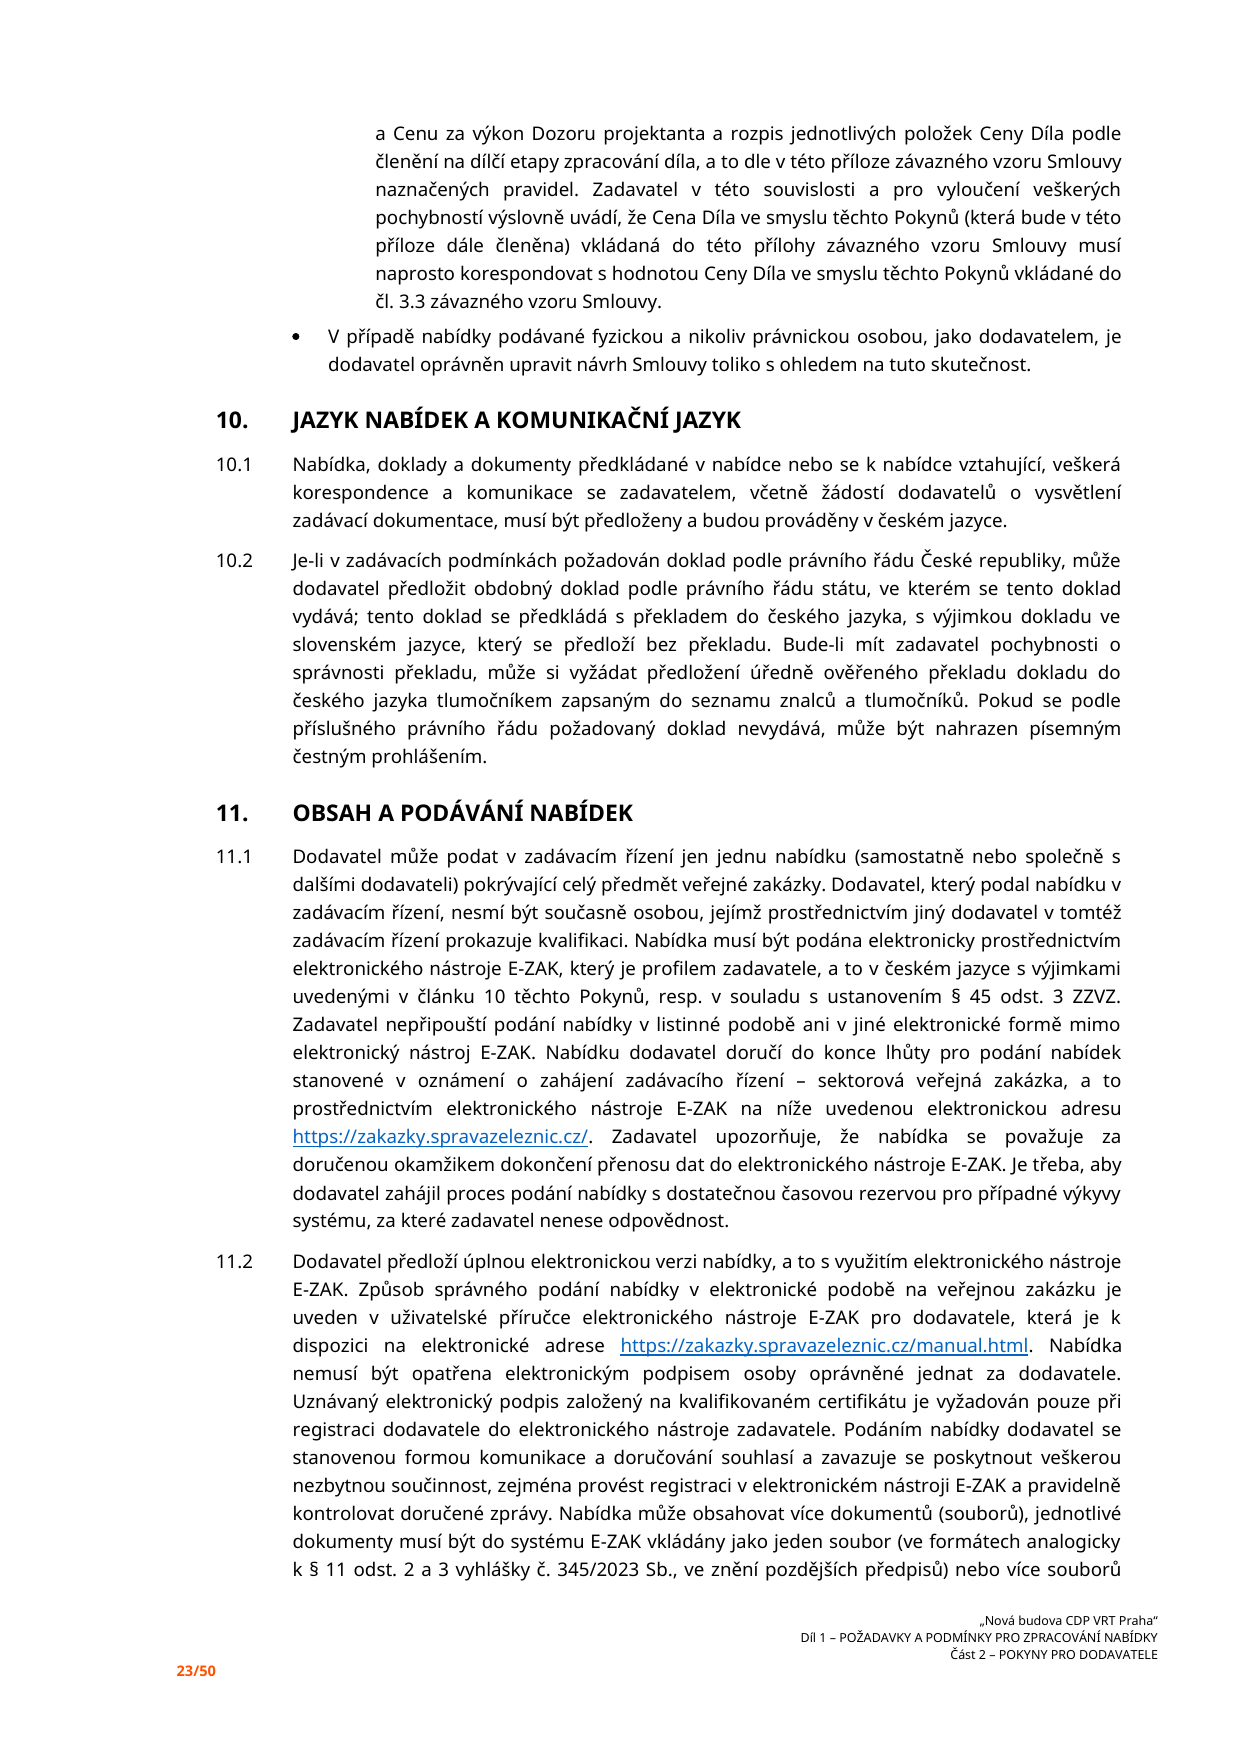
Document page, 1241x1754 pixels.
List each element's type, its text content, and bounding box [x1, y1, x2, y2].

text JAZYK NABÍDEK A KOMUNIKAČNÍ JAZYK [216, 404, 1122, 435]
text OBSAH a PODÁVÁNÍ NABÍDEK [216, 797, 1122, 828]
text Nabídka, doklady a dokumenty předkládané v nabídce nebo se k nabídce vztahující, veškerá korespondence a komunikace se zadavatelem, včetně žádostí dodavatelů o vysvětlení zadávací dokumentace, musí být předloženy a budou prováděny v českém jazyce. [216, 451, 1122, 532]
text Je-li v zadávacích podmínkách požadován doklad podle právního řádu České republiky, může dodavatel předložit obdobný doklad podle právního řádu státu, ve kterém se tento doklad vydává; tento doklad se předkládá s překladem do českého jazyka, s výjimkou dokladu ve slovenském jazyce, který se předloží bez překladu. Bude-li mít zadavatel pochybnosti o správnosti překladu, může si vyžádat předložení úředně ověřeného překladu dokladu do českého jazyka tlumočníkem zapsaným do seznamu znalců a tlumočníků. Pokud se podle příslušného právního řádu požadovaný doklad nevydává, může být nahrazen písemným čestným prohlášením. [216, 547, 1122, 769]
text V případě nabídky podávané fyzickou a nikoliv právnickou osobou, jako dodavatelem, je dodavatel oprávněn upravit návrh Smlouvy toliko s ohledem na tuto skutečnost. [292, 323, 1122, 377]
text Dodavatel může podat v zadávacím řízení jen jednu nabídku (samostatně nebo společně s dalšími dodavateli) pokrývající celý předmět veřejné zakázky. Dodavatel, který podal nabídku v zadávacím řízení, nesmí být současně osobou, jejímž prostřednictvím jiný dodavatel v tomtéž zadávacím řízení prokazuje kvalifikaci. Nabídka musí být podána elektronicky prostřednictvím elektronického nástroje E-ZAK, který je profilem zadavatele, a to v českém jazyce s výjimkami uvedenými v článku 10 těchto Pokynů, resp. v souladu s ustanovením § 45 odst. 3 ZZVZ. Zadavatel nepřipouští podání nabídky v listinné podobě ani v jiné elektronické formě mimo elektronický nástroj E-ZAK. Nabídku dodavatel doručí do konce lhůty pro podání nabídek stanovené v oznámení o zahájení zadávacího řízení – sektorová veřejná zakázka, a to prostřednictvím elektronického nástroje E-ZAK na níže uvedenou elektronickou adresu https://zakazky.spravazeleznic.cz/. Zadavatel upozorňuje, že nabídka se považuje za doručenou okamžikem dokončení přenosu dat do elektronického nástroje E-ZAK. Je třeba, aby dodavatel zahájil proces podání nabídky s dostatečnou časovou rezervou pro případné výkyvy systému, za které zadavatel nenese odpovědnost. [216, 843, 1122, 1233]
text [216, 1248, 1122, 1582]
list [375, 121, 1122, 314]
